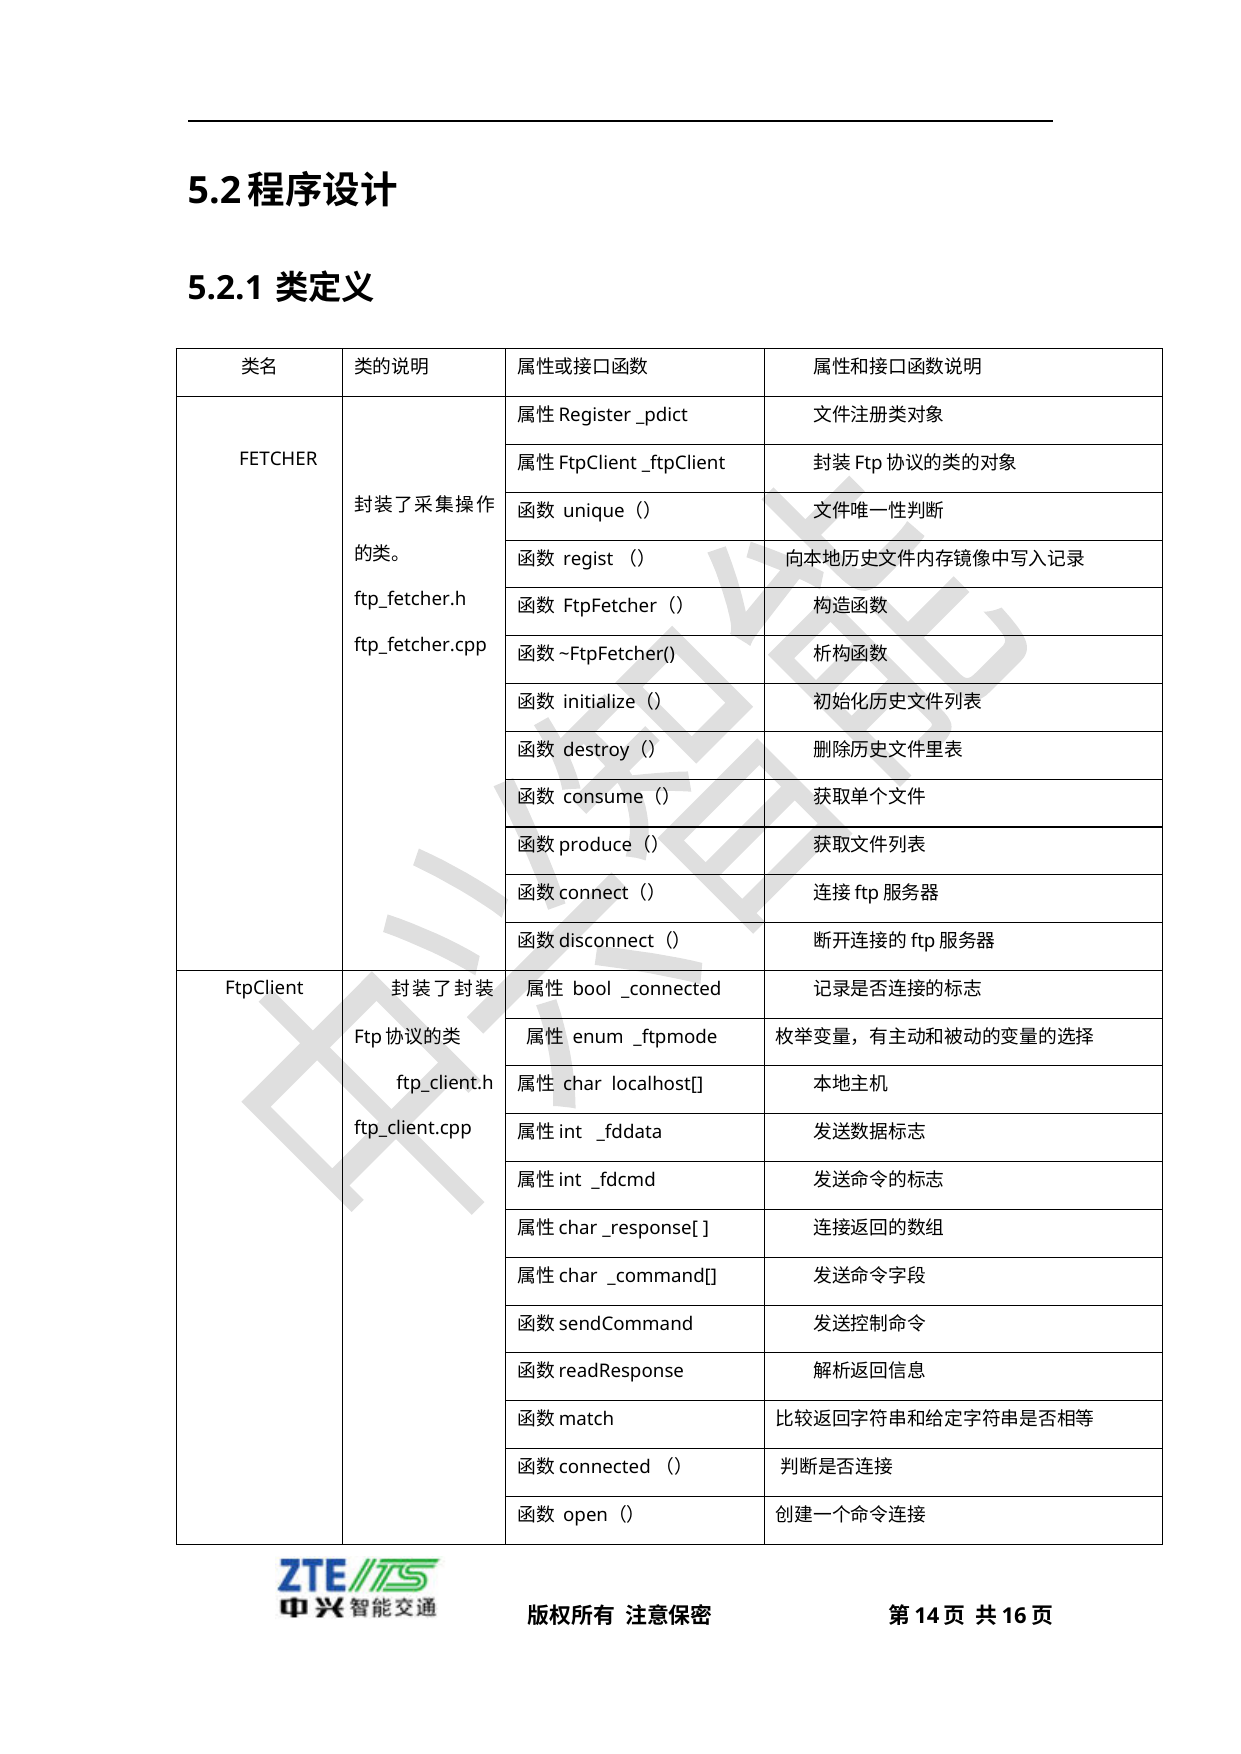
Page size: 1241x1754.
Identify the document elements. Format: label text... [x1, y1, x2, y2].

table_cell 连接返回的数组 [765, 1210, 1162, 1257]
table_cell 函数 connect（） [506, 875, 764, 922]
table_cell 函数 ~FtpFetcher() [506, 636, 764, 683]
table_cell 函数 regist （） [506, 541, 764, 587]
table_cell 函数 disconnect（） [506, 923, 764, 970]
table_cell 断开连接的ftp服务器 [765, 923, 1162, 970]
table_cell FETCHER [177, 397, 342, 970]
table_cell 属性int _fdcmd [506, 1162, 764, 1209]
table_cell 属性 enum _ftpmode [506, 1019, 764, 1065]
table_cell 删除历史文件里表 [765, 732, 1162, 778]
subtitle 程序设计 [187, 154, 1053, 219]
table_cell 枚举变量，有主动和被动的变量的选择 [765, 1019, 1162, 1065]
table_cell 属性 char _command[] [506, 1258, 764, 1304]
table_cell 函数 unique（） [506, 493, 764, 539]
table_cell 判断是否连接 [765, 1449, 1162, 1496]
table_cell 函数readResponse [506, 1353, 764, 1400]
table_cell 函数 connected （） [506, 1449, 764, 1496]
table_cell 获取单个文件 [765, 780, 1162, 826]
table_cell FtpClient [177, 971, 342, 1543]
table_cell 封装了封装Ftp协议的类 ftp_client.h ftp_client.cpp [343, 971, 505, 1543]
table_header 类名 [177, 349, 342, 396]
table_cell 属性 int _fddata [506, 1114, 764, 1161]
table_cell 属性Register _pdict [506, 397, 764, 444]
table_header 属性和接口函数说明 [765, 349, 1162, 396]
table_cell 函数 open（） [506, 1497, 764, 1543]
table_cell 封装了采集操作的类。 ftp_fetcher.h ftp_fetcher.cpp [343, 397, 505, 970]
subtitle 类定义 [187, 253, 1053, 318]
table_cell 构造函数 [765, 588, 1162, 635]
table_cell 发送控制命令 [765, 1306, 1162, 1352]
table_cell 函数 initialize（） [506, 684, 764, 731]
table_cell 封装Ftp协议的类的对象 [765, 445, 1162, 492]
table_header 类的说明 [343, 349, 505, 396]
table_cell 函数 destroy（） [506, 732, 764, 778]
picture [275, 1556, 446, 1624]
table_cell 本地主机 [765, 1066, 1162, 1113]
table_cell 发送命令的标志 [765, 1162, 1162, 1209]
table_cell 记录是否连接的标志 [765, 971, 1162, 1018]
table_cell 连接ftp服务器 [765, 875, 1162, 922]
table_cell 函数 sendCommand [506, 1306, 764, 1352]
table_cell 析构函数 [765, 636, 1162, 683]
table_cell 发送命令字段 [765, 1258, 1162, 1304]
table_cell 创建一个命令连接 [765, 1497, 1162, 1543]
table_cell 初始化历史文件列表 [765, 684, 1162, 731]
table_cell 文件注册类对象 [765, 397, 1162, 444]
table_cell 函数 produce（） [506, 828, 764, 874]
table_cell 属性FtpClient _ftpClient [506, 445, 764, 492]
table_cell 比较返回字符串和给定字符串是否相等 [765, 1401, 1162, 1448]
table_cell 函数 consume（） [506, 780, 764, 826]
table_cell 获取文件列表 [765, 828, 1162, 874]
table_cell 属性 char localhost[] [506, 1066, 764, 1113]
table_cell 函数 match [506, 1401, 764, 1448]
table_cell 文件唯一性判断 [765, 493, 1162, 539]
table_cell 属性char _response[ ] [506, 1210, 764, 1257]
table_cell 发送数据标志 [765, 1114, 1162, 1161]
table_cell 函数 FtpFetcher（） [506, 588, 764, 635]
table_cell 属性 bool _connected [506, 971, 764, 1018]
table_cell 向本地历史文件内存镜像中写入记录 [765, 541, 1162, 587]
table_cell 解析返回信息 [765, 1353, 1162, 1400]
table_header 属性或接口函数 [506, 349, 764, 396]
